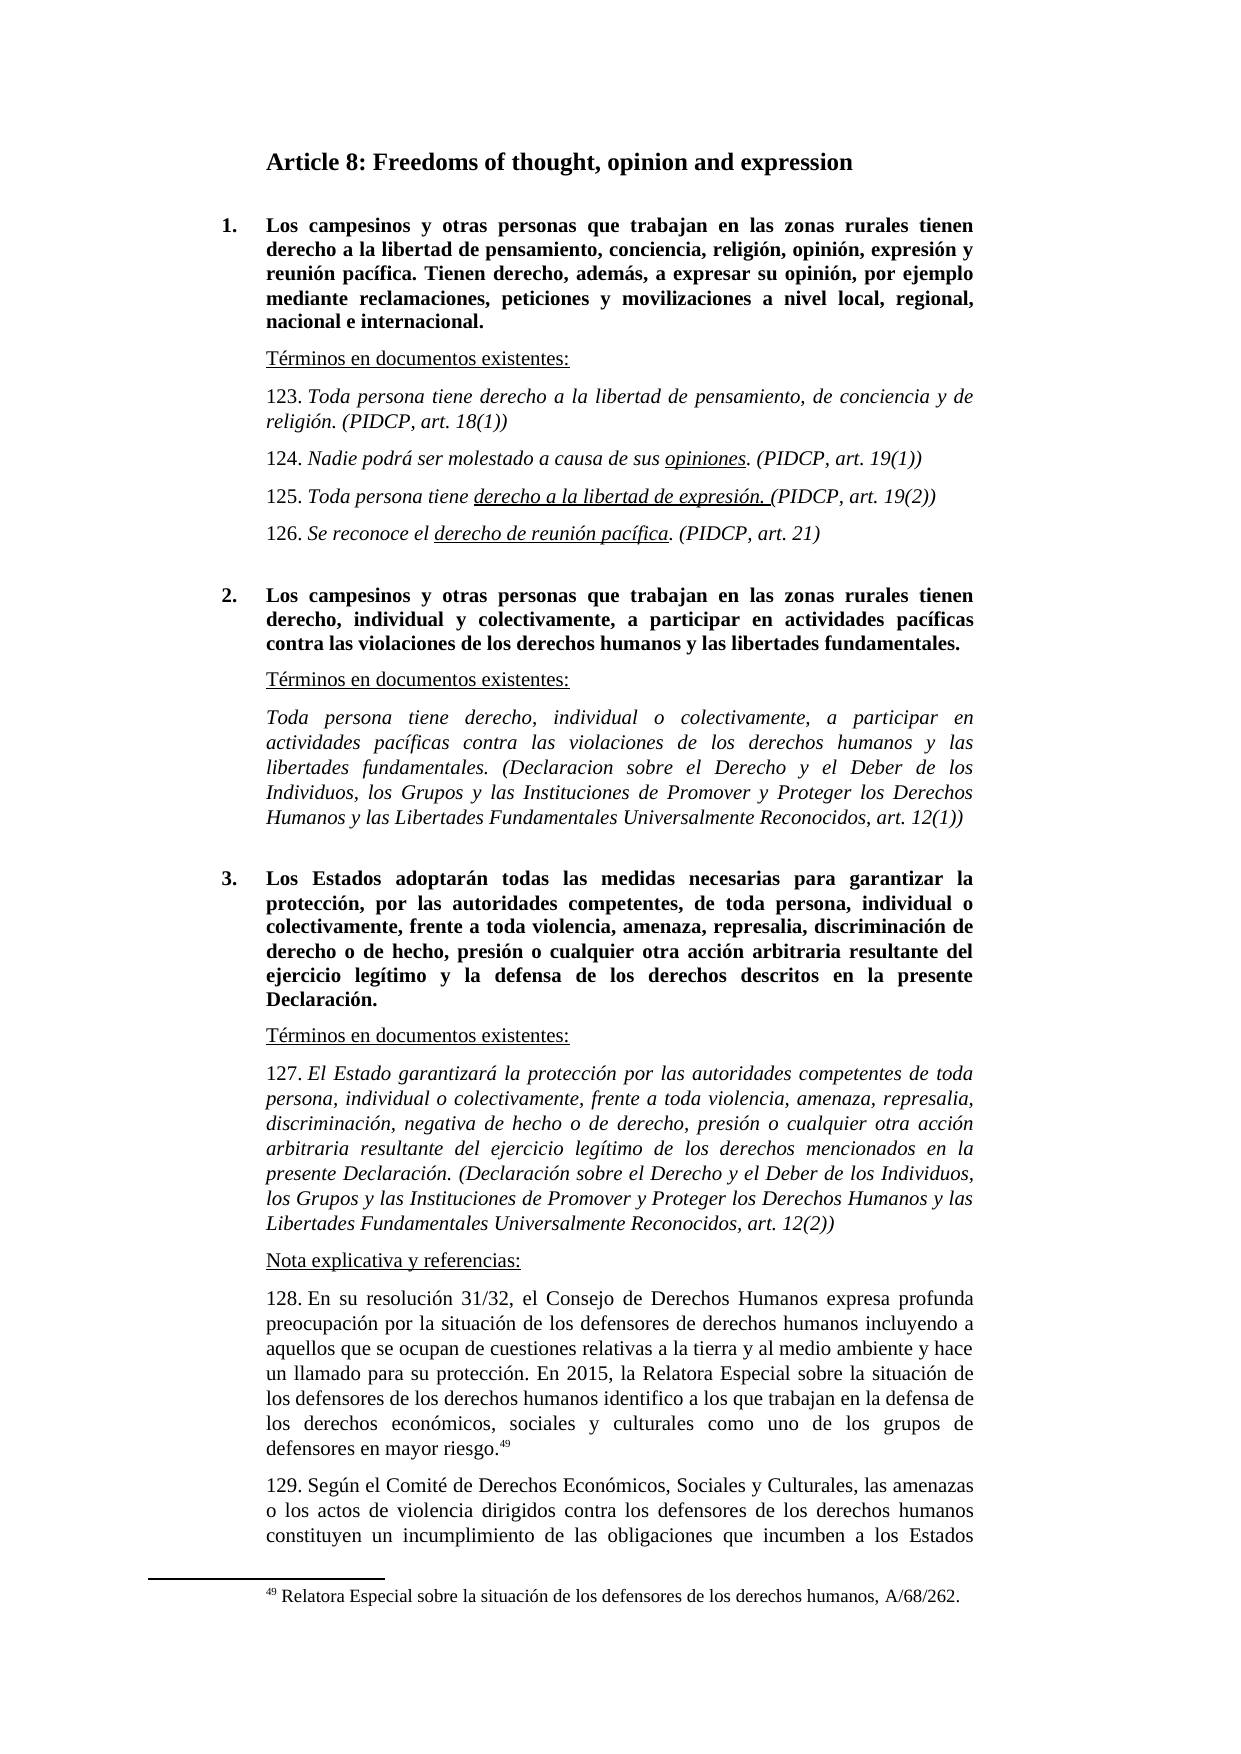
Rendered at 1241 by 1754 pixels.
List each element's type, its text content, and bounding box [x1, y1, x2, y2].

text 1. Los campesinos y otras personas que trabajan en las zonas rurales tienen derecho a la libertad de pensamiento, conciencia, religión, opinión, expresión y reunión pacífica. Tienen derecho, además, a expresar su opinión, por ejemplo mediante reclamaciones, peticiones y movilizaciones a nivel local, regional, nacional e internacional. [221, 213, 974, 333]
text Toda persona tiene derecho a la libertad de expresión. (PIDCP, art. 19(2)) [266, 483, 974, 508]
subtitle Article 8: Freedoms of thought, opinion and expression [148, 148, 974, 176]
text Nadie podrá ser molestado a causa de sus opiniones. (PIDCP, art. 19(1)) [266, 445, 974, 470]
text Se reconoce el derecho de reunión pacífica. (PIDCP, art. 21) [266, 520, 974, 545]
text 2. Los campesinos y otras personas que trabajan en las zonas rurales tienen derecho, individual y colectivamente, a participar en actividades pacíficas contra las violaciones de los derechos humanos y las libertades fundamentales. [221, 583, 974, 655]
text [266, 1472, 974, 1547]
text Términos en documentos existentes: [266, 667, 974, 691]
text En su resolución 31/32, el Consejo de Derechos Humanos expresa profunda preocupación por la situación de los defensores de derechos humanos incluyendo a aquellos que se ocupan de cuestiones relativas a la tierra y al medio ambiente y hace un llamado para su protección. En 2015, la Relatora Especial sobre la situación de los defensores de los derechos humanos identifico a los que trabajan en la defensa de los derechos económicos, sociales y culturales como uno de los grupos de defensores en mayor riesgo. [266, 1285, 974, 1460]
text El Estado garantizará la protección por las autoridades competentes de toda persona, individual o colectivamente, frente a toda violencia, amenaza, represalia, discriminación, negativa de hecho o de derecho, presión o cualquier otra acción arbitraria resultante del ejercicio legítimo de los derechos mencionados en la presente Declaración. (Declaración sobre el Derecho y el Deber de los Individuos, los Grupos y las Instituciones de Promover y Proteger los Derechos Humanos y las Libertades Fundamentales Universalmente Reconocidos, art. 12(2)) [266, 1060, 974, 1235]
text Términos en documentos existentes: [266, 346, 974, 370]
text Nota explicativa y referencias: [192, 1247, 974, 1272]
list Toda persona tiene derecho, individual o colectivamente, a participar en actividades pacíficas contra las violaciones de los derechos humanos y las libertades fundamentales. (Declaracion sobre el Derecho y el Deber de los Individuos, los Grupos y las Instituciones de Promover y Proteger los Derechos Humanos y las Libertades Fundamentales Universalmente Reconocidos, art. 12(1)) [266, 704, 974, 829]
text Términos en documentos existentes: [266, 1023, 974, 1047]
text 3. Los Estados adoptarán todas las medidas necesarias para garantizar la protección, por las autoridades competentes, de toda persona, individual o colectivamente, frente a toda violencia, amenaza, represalia, discriminación de derecho o de hecho, presión o cualquier otra acción arbitraria resultante del ejercicio legítimo y la defensa de los derechos descritos en la presente Declaración. [221, 866, 974, 1011]
text Toda persona tiene derecho a la libertad de pensamiento, de conciencia y de religión. (PIDCP, art. 18(1)) [266, 383, 974, 433]
